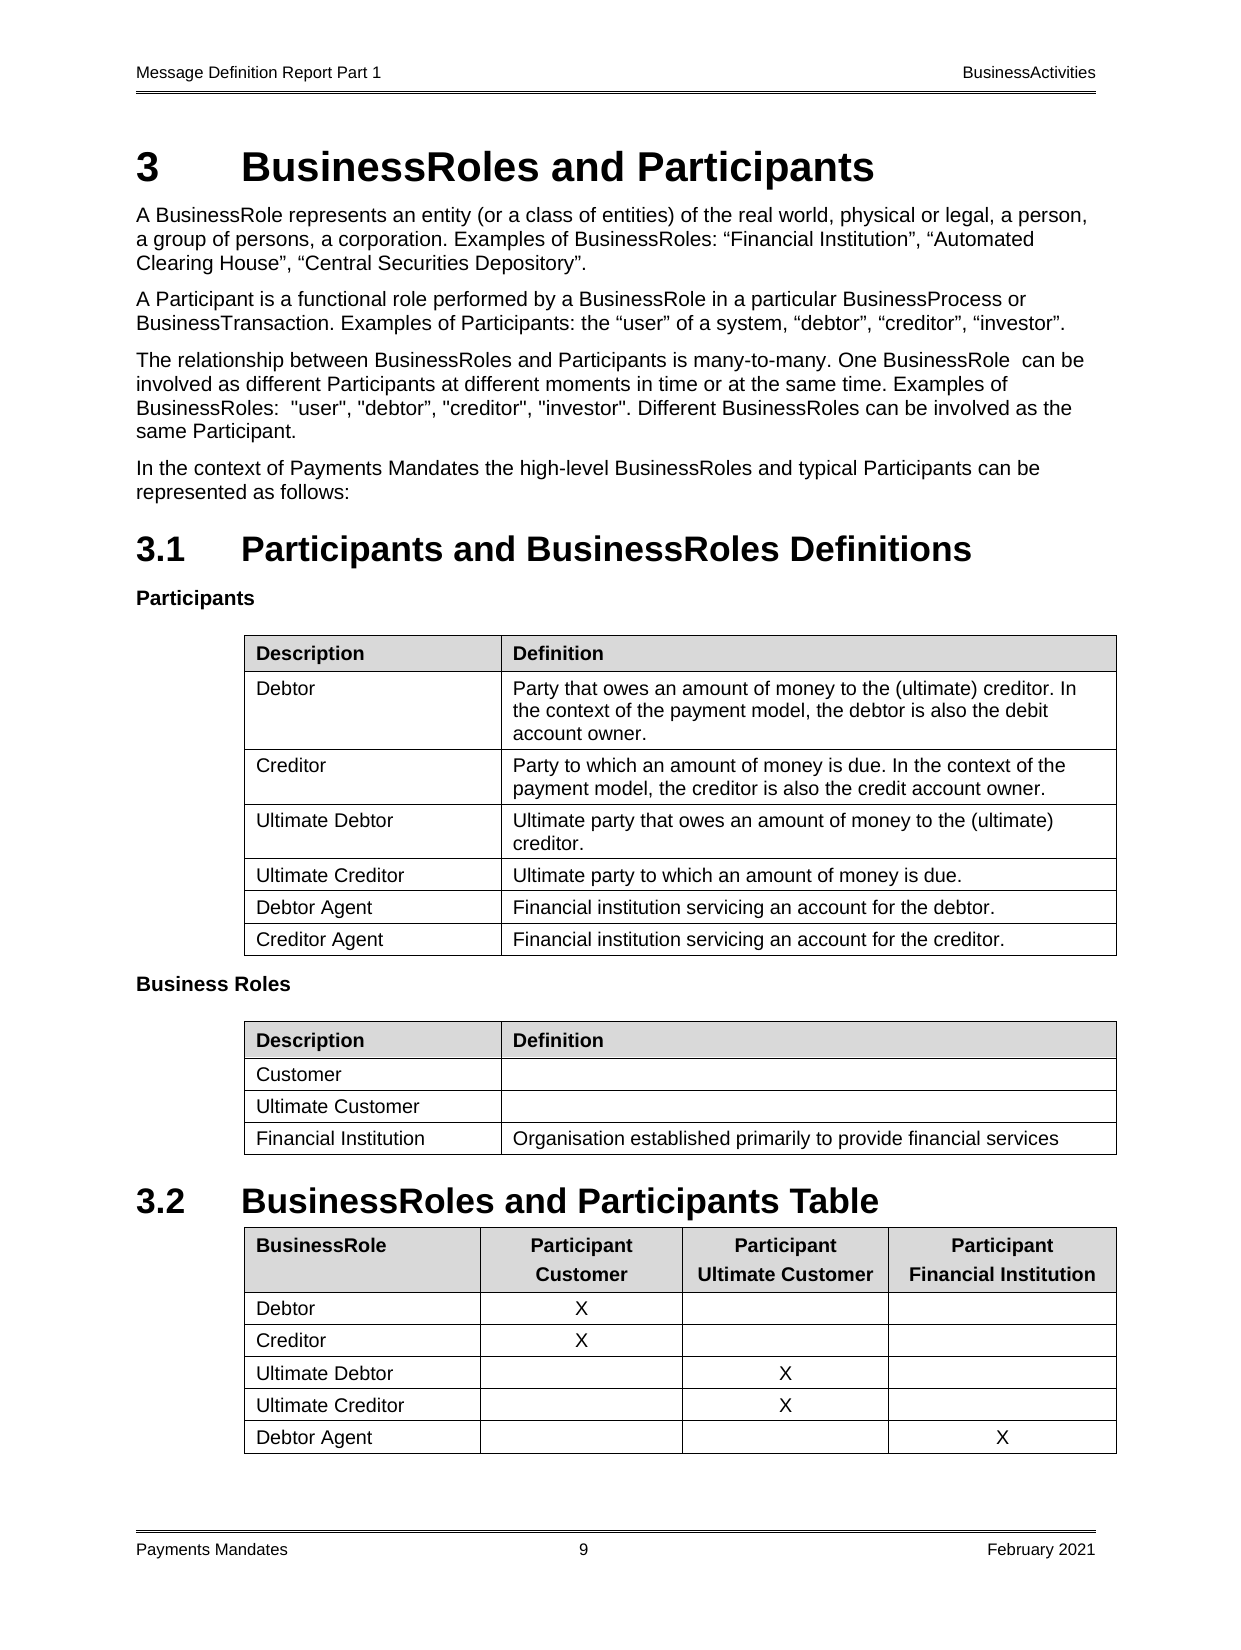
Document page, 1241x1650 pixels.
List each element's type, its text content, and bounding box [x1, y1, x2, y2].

text A BusinessRole represents an entity (or a class of entities) of the real world, physical or legal, a person, a group of persons, a corporation. Examples of BusinessRoles: “Financial Institution”, “Automated Clearing House”, “Central Securities Depository”. [136, 203, 1104, 274]
table_cell Ultimate Creditor [245, 1389, 480, 1420]
table_cell Ultimate party that owes an amount of money to the (ultimate) creditor. [502, 805, 1116, 858]
table_cell Ultimate Debtor [245, 1357, 480, 1388]
table_cell [889, 1325, 1116, 1356]
table_cell Party that owes an amount of money to the (ultimate) creditor. In the context of the payment model, the debtor is also the debit account owner. [502, 672, 1116, 749]
text A Participant is a functional role performed by a BusinessRole in a particular BusinessProcess or BusinessTransaction. Examples of Participants: the “user” of a system, “debtor”, “creditor”, “investor”. [136, 287, 1104, 335]
text The relationship between BusinessRoles and Participants is many-to-many. One BusinessRole can be involved as different Participants at different moments in time or at the same time. Examples of BusinessRoles: "user", "debtor”, "creditor", "investor". Different BusinessRoles can be involved as the same Participant. [136, 347, 1104, 443]
table_cell Debtor Agent [245, 1421, 480, 1452]
table_cell Organisation established primarily to provide financial services [502, 1123, 1116, 1154]
table_header Participant Financial Institution [889, 1228, 1116, 1292]
table_cell Creditor [245, 750, 501, 803]
table_header Description [245, 1022, 501, 1057]
table_cell X [683, 1357, 888, 1388]
table_cell X [481, 1293, 682, 1324]
table_cell Financial institution servicing an account for the creditor. [502, 924, 1116, 954]
table_header Participant Customer [481, 1228, 682, 1292]
table_cell Creditor [245, 1325, 480, 1356]
table_cell [502, 1091, 1116, 1122]
table_cell Debtor Agent [245, 891, 501, 922]
table_header Description [245, 636, 501, 671]
subtitle Participants and BusinessRoles Definitions [136, 529, 1104, 569]
table_header BusinessRole [245, 1228, 480, 1292]
table_cell [481, 1357, 682, 1388]
table_cell Customer [245, 1059, 501, 1089]
table_cell Debtor [245, 672, 501, 749]
table_cell Ultimate party to which an amount of money is due. [502, 859, 1116, 890]
table_cell [889, 1293, 1116, 1324]
table_cell [502, 1059, 1116, 1089]
subtitle BusinessRoles and Participants Table [136, 1180, 1104, 1221]
table_cell Ultimate Debtor [245, 805, 501, 858]
table_cell Party to which an amount of money is due. In the context of the payment model, the creditor is also the credit account owner. [502, 750, 1116, 803]
table_cell X [683, 1389, 888, 1420]
text Participants [136, 586, 1104, 610]
table_header Definition [502, 636, 1116, 671]
text In the context of Payments Mandates the high-level BusinessRoles and typical Participants can be represented as follows: [136, 456, 1104, 504]
table_cell [683, 1421, 888, 1452]
table_cell X [481, 1325, 682, 1356]
table_cell [683, 1293, 888, 1324]
table_cell Debtor [245, 1293, 480, 1324]
table_header Participant Ultimate Customer [683, 1228, 888, 1292]
table_cell Creditor Agent [245, 924, 501, 954]
subtitle BusinessRoles and Participants [136, 142, 1104, 190]
table_cell Ultimate Creditor [245, 859, 501, 890]
table_cell [889, 1389, 1116, 1420]
table_header Definition [502, 1022, 1116, 1057]
table_cell [481, 1389, 682, 1420]
table_cell X [889, 1421, 1116, 1452]
table_cell Ultimate Customer [245, 1091, 501, 1122]
table_cell Financial Institution [245, 1123, 501, 1154]
text Business Roles [136, 972, 1104, 996]
table_cell [683, 1325, 888, 1356]
table_cell Financial institution servicing an account for the debtor. [502, 891, 1116, 922]
table_cell [481, 1421, 682, 1452]
table_cell [889, 1357, 1116, 1388]
